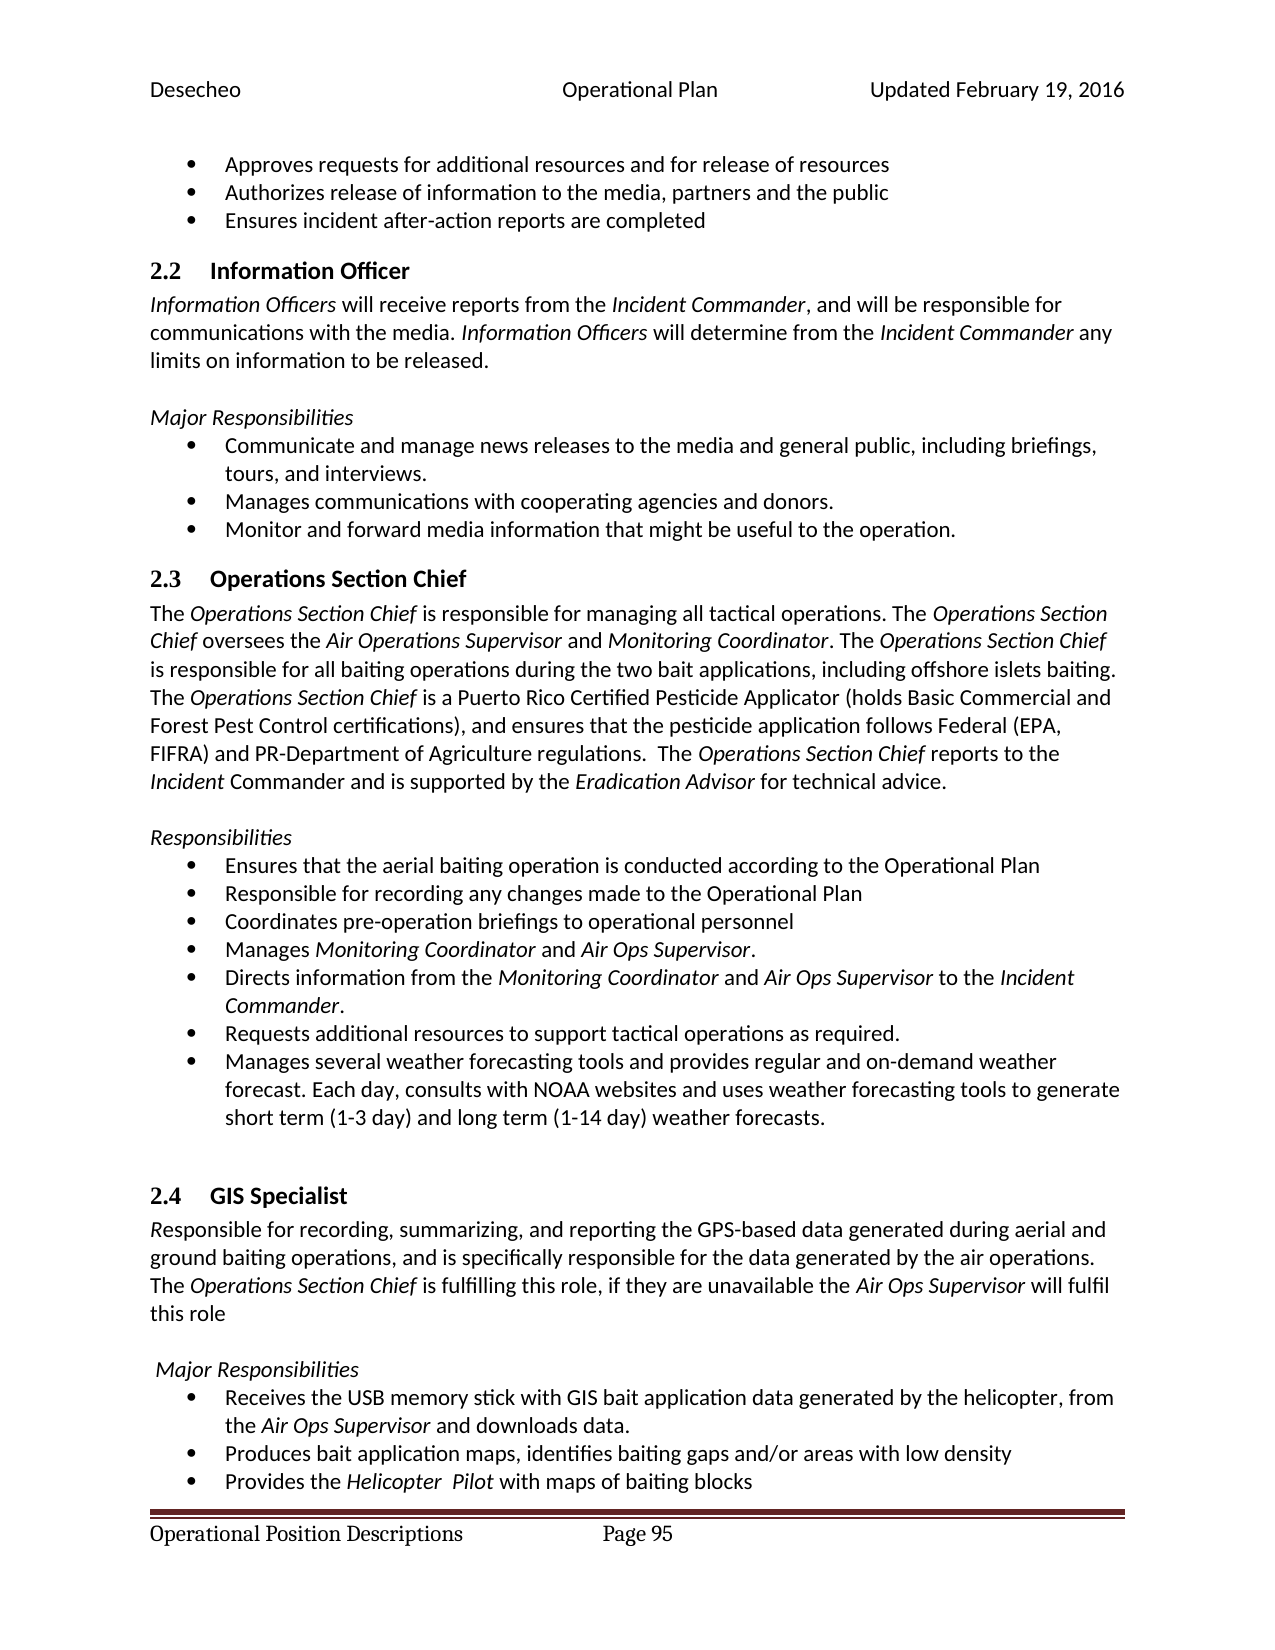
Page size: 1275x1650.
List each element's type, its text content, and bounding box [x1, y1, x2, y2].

list Requests additional resources to support tactical operations as required. [187, 1019, 1125, 1047]
text Responsible for recording, summarizing, and reporting the GPS-based data generated during aerial and ground baiting operations, and is specifically responsible for the data generated by the air operations. The Operations Section Chief is fulfilling this role, if they are unavailable the Air Ops Supervisor will fulfil this role [150, 1215, 1125, 1327]
subtitle Information Officer [150, 255, 1125, 285]
text Major Responsibilities [150, 403, 1125, 431]
list Responsible for recording any changes made to the Operational Plan [187, 879, 1125, 907]
list Ensures incident after-action reports are completed [187, 206, 1125, 234]
list Ensures that the aerial baiting operation is conducted according to the Operational Plan [187, 851, 1125, 879]
text Responsibilities [150, 823, 1125, 851]
subtitle GIS Specialist [150, 1180, 1125, 1210]
text Major Responsibilities [150, 1355, 1125, 1383]
list Approves requests for additional resources and for release of resources [187, 150, 1125, 178]
list Authorizes release of information to the media, partners and the public [187, 178, 1125, 206]
list Manages communications with cooperating agencies and donors. [187, 487, 1125, 515]
list Manages several weather forecasting tools and provides regular and on-demand weather forecast. Each day, consults with NOAA websites and uses weather forecasting tools to generate short term (1-3 day) and long term (1-14 day) weather forecasts. [187, 1047, 1125, 1131]
list Receives the USB memory stick with GIS bait application data generated by the helicopter, from the Air Ops Supervisor and downloads data. [187, 1383, 1125, 1439]
list Produces bait application maps, identifies baiting gaps and/or areas with low density [187, 1439, 1125, 1467]
text Information Officers will receive reports from the Incident Commander, and will be responsible for communications with the media. Information Officers will determine from the Incident Commander any limits on information to be released. [150, 290, 1125, 374]
list Directs information from the Monitoring Coordinator and Air Ops Supervisor to the Incident Commander. [187, 963, 1125, 1019]
list Coordinates pre-operation briefings to operational personnel [187, 907, 1125, 935]
text The Operations Section Chief is responsible for managing all tactical operations. The Operations Section Chief oversees the Air Operations Supervisor and Monitoring Coordinator. The Operations Section Chief is responsible for all baiting operations during the two bait applications, including offshore islets baiting. The Operations Section Chief is a Puerto Rico Certified Pesticide Applicator (holds Basic Commercial and Forest Pest Control certifications), and ensures that the pesticide application follows Federal (EPA, FIFRA) and PR-Department of Agriculture regulations. The Operations Section Chief reports to the Incident Commander and is supported by the Eradication Advisor for technical advice. [150, 599, 1125, 795]
list Monitor and forward media information that might be useful to the operation. [187, 515, 1125, 543]
list Communicate and manage news releases to the media and general public, including briefings, tours, and interviews. [187, 431, 1125, 487]
list Manages Monitoring Coordinator and Air Ops Supervisor. [187, 935, 1125, 963]
subtitle Operations Section Chief [150, 564, 1125, 594]
list Provides the Helicopter Pilot with maps of baiting blocks [187, 1467, 1125, 1495]
